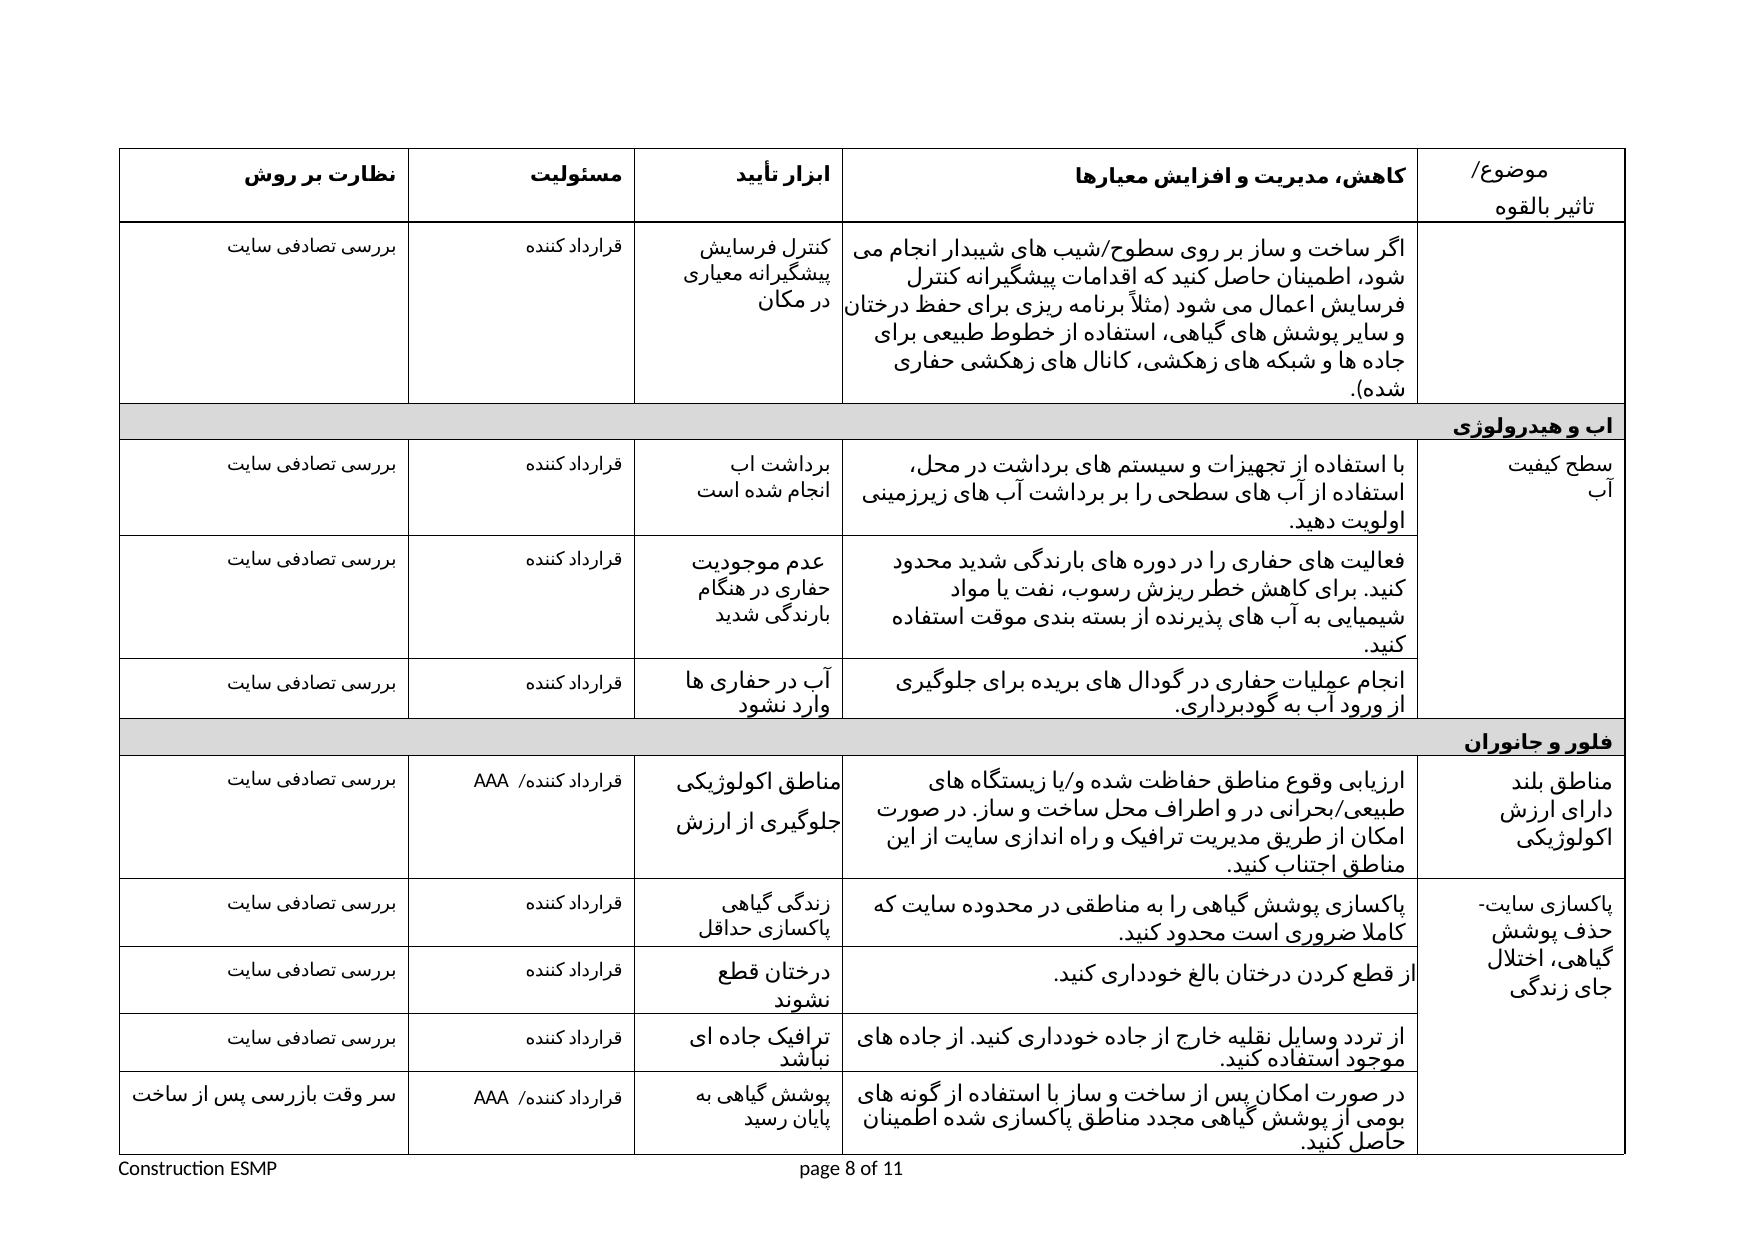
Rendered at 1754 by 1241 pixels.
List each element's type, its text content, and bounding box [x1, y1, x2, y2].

table_cell قرارداد کننده [409, 223, 634, 402]
table_cell کنترل فرسایش پیشگیرانه معیاری در مکان [635, 223, 842, 402]
table_cell قرارداد کننده [409, 536, 634, 658]
table_cell بررسی تصادفی سایت [120, 440, 408, 534]
table_cell عدم موجودیت حفاری در هنگام بارندگی شدید [635, 536, 842, 658]
table_cell اب و هیدرولوژی [120, 404, 1624, 439]
table_cell برداشت اب انجام شده است [635, 440, 842, 534]
table_cell ترافیک جاده ای نباشد [635, 1014, 842, 1071]
table_cell درختان قطع نشوند [635, 947, 842, 1013]
table_cell بررسی تصادفی سایت [120, 223, 408, 402]
table_cell فعالیت های حفاری را در دوره های بارندگی شدید محدود کنید. برای کاهش خطر ریزش رسوب، نفت یا مواد شیمیایی به آب های پذیرنده از بسته بندی موقت استفاده کنید. [843, 536, 1417, 658]
table_cell قرارداد کننده [409, 879, 634, 946]
table_cell قرارداد کننده/ AAA [409, 1072, 634, 1154]
table_cell پوشش گیاهی به پایان رسید [635, 1072, 842, 1154]
table_cell بررسی تصادفی سایت [120, 536, 408, 658]
table_cell قرارداد کننده [409, 659, 634, 718]
table_cell پاکسازی سایت- حذف پوشش گیاهی، اختلال جای زندگی [1418, 879, 1624, 1154]
table_header موضوع/ تاثیر بالقوه [1418, 149, 1624, 221]
table_cell آب در حفاری ها وارد نشود [635, 659, 842, 718]
table_header مسئوليت [409, 149, 634, 221]
table_cell سطح کیفیت آب [1418, 440, 1624, 718]
table_cell بررسی تصادفی سایت [120, 756, 408, 878]
table_cell در صورت امکان پس از ساخت و ساز با استفاده از گونه های بومی از پوشش گیاهی مجدد مناطق پاکسازی شده اطمینان حاصل کنید. [843, 1072, 1417, 1154]
table_cell مناطق بلند دارای ارزش اکولوژیکی [1418, 756, 1624, 878]
table_cell بررسی تصادفی سایت [120, 947, 408, 1013]
table_cell مناطق اکولوژیکی جلوگیری از ارزش [635, 756, 842, 878]
table_cell انجام عملیات حفاری در گودال های بریده برای جلوگیری از ورود آب به گودبرداری. [843, 659, 1417, 718]
table_cell قرارداد کننده/ AAA [409, 756, 634, 878]
table_cell زندگی گیاهی پاکسازی حداقل [635, 879, 842, 946]
table_cell بررسی تصادفی سایت [120, 659, 408, 718]
table_cell با استفاده از تجهیزات و سیستم های برداشت در محل، استفاده از آب های سطحی را بر برداشت آب های زیرزمینی اولویت دهید. [843, 440, 1417, 534]
table_cell پاکسازی پوشش گیاهی را به مناطقی در محدوده سایت که کاملا ضروری است محدود کنید. [843, 879, 1417, 946]
table_cell از قطع کردن درختان بالغ خودداری کنید. [843, 947, 1417, 1013]
table_cell سر وقت بازرسی پس از ساخت [120, 1072, 408, 1154]
table_cell قرارداد کننده [409, 947, 634, 1013]
table_cell ارزیابی وقوع مناطق حفاظت شده و/یا زیستگاه های طبیعی/بحرانی در و اطراف محل ساخت و ساز. در صورت امکان از طریق مدیریت ترافیک و راه اندازی سایت از این مناطق اجتناب کنید. [843, 756, 1417, 878]
table_cell [1418, 223, 1624, 402]
table_header ابزار تأیید [635, 149, 842, 221]
table_cell اگر ساخت و ساز بر روی سطوح/شیب های شیبدار انجام می شود، اطمینان حاصل کنید که اقدامات پیشگیرانه کنترل فرسایش اعمال می شود (مثلاً برنامه ریزی برای حفظ درختان و سایر پوشش های گیاهی، استفاده از خطوط طبیعی برای جاده ها و شبکه های زهکشی، کانال های زهکشی حفاری شده). [843, 223, 1417, 402]
table_header کاهش، مدیریت و افزایش معیارها [843, 149, 1417, 221]
table_cell قرارداد کننده [409, 440, 634, 534]
table_cell فلور و جانوران [120, 719, 1624, 755]
table_cell از تردد وسایل نقلیه خارج از جاده خودداری کنید. از جاده های موجود استفاده کنید. [843, 1014, 1417, 1071]
table_header نظارت بر روش [120, 149, 408, 221]
table_cell قرارداد کننده [409, 1014, 634, 1071]
table_cell بررسی تصادفی سایت [120, 1014, 408, 1071]
table_cell بررسی تصادفی سایت [120, 879, 408, 946]
